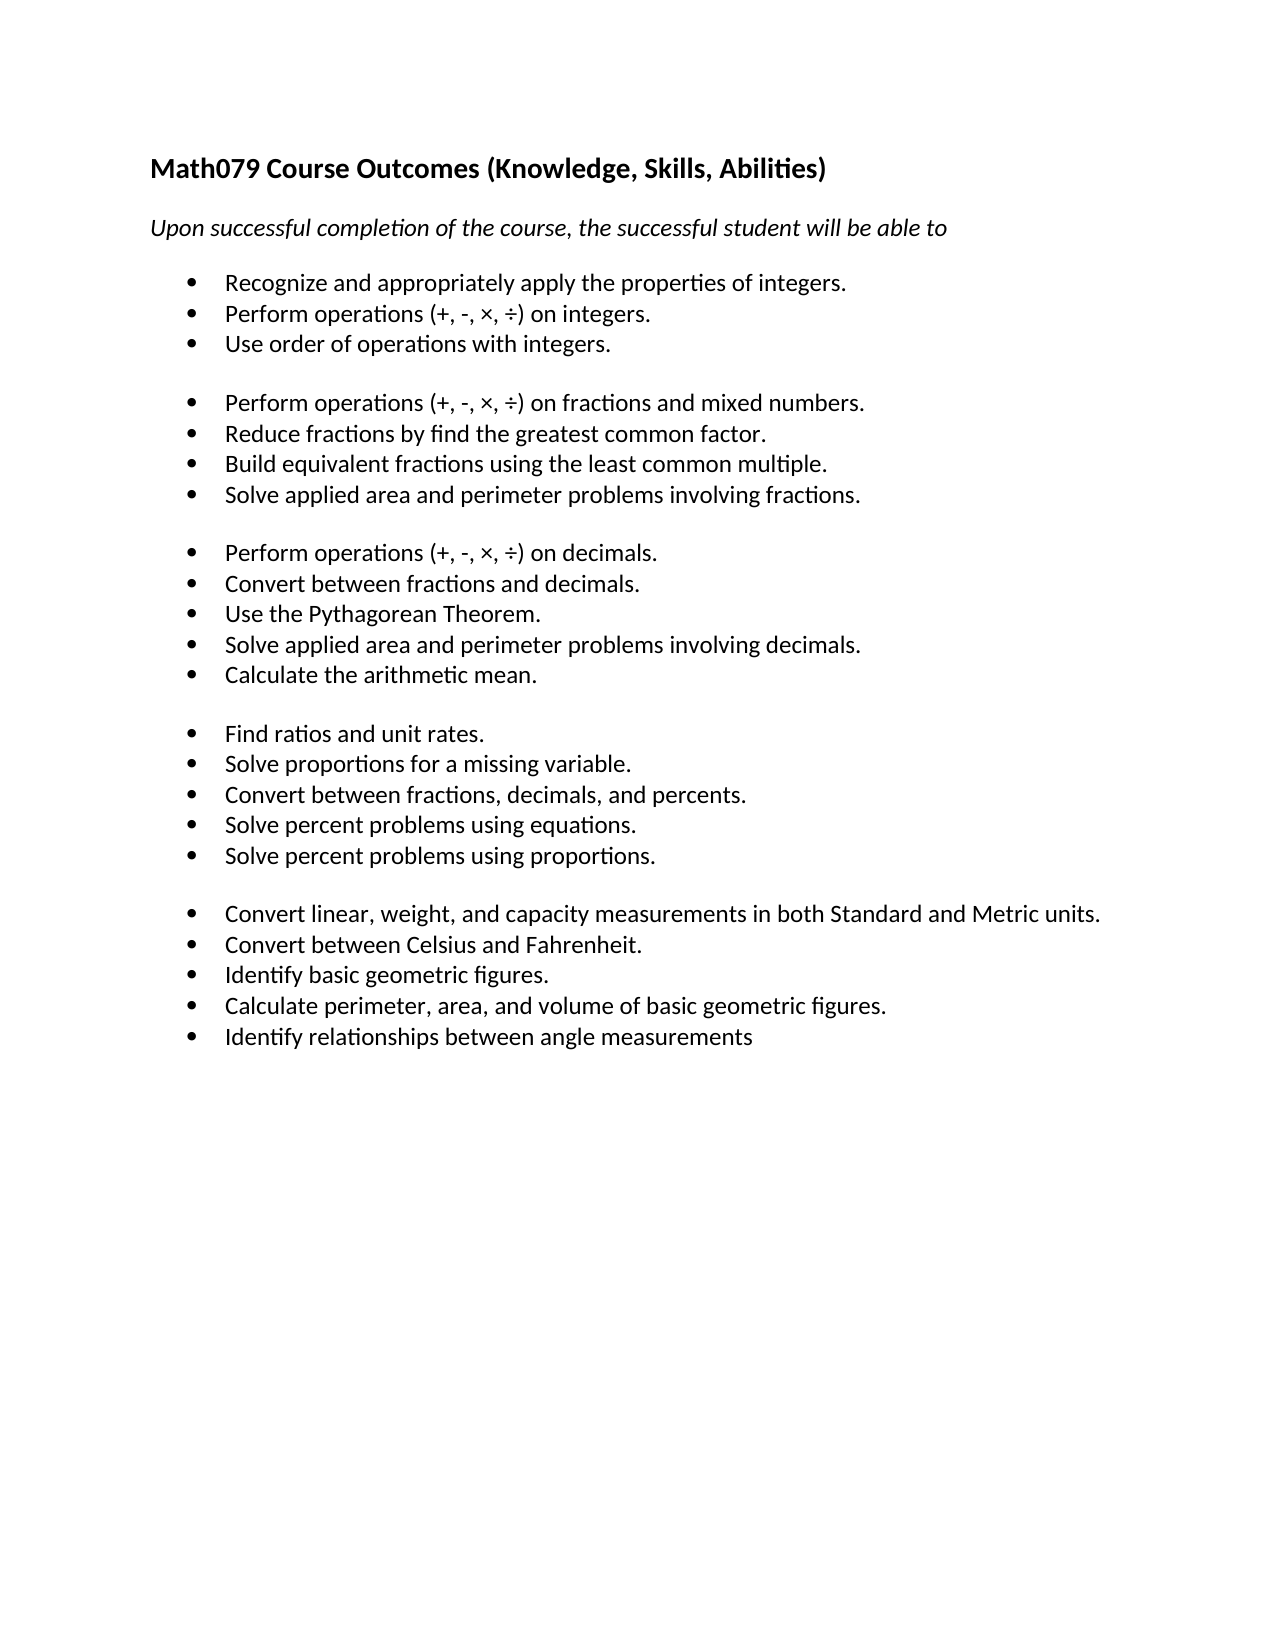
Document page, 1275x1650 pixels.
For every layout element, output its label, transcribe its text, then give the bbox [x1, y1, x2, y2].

text Upon successful completion of the course, the successful student will be able to [150, 212, 1125, 242]
list Solve applied area and perimeter problems involving decimals. [187, 629, 1125, 659]
list Calculate perimeter, area, and volume of basic geometric figures. [187, 990, 1125, 1021]
list Use the Pythagorean Theorem. [187, 598, 1125, 629]
list Recognize and appropriately apply the properties of integers. [187, 268, 1125, 298]
list Find ratios and unit rates. [187, 718, 1125, 748]
list Solve percent problems using proportions. [187, 840, 1125, 898]
list Perform operations (+, -, ×, ÷) on decimals. [187, 537, 1125, 568]
list Calculate the arithmetic mean. [187, 659, 1125, 718]
list Convert between fractions and decimals. [187, 568, 1125, 598]
list Convert between Celsius and Fahrenheit. [187, 929, 1125, 959]
list Reduce fractions by find the greatest common factor. [187, 418, 1125, 448]
list Solve applied area and perimeter problems involving fractions. [187, 479, 1125, 537]
list Perform operations (+, -, ×, ÷) on integers. [187, 298, 1125, 329]
list Perform operations (+, -, ×, ÷) on fractions and mixed numbers. [187, 387, 1125, 418]
list Identify basic geometric figures. [187, 959, 1125, 990]
list Identify relationships between angle measurements [187, 1021, 1125, 1051]
list Convert between fractions, decimals, and percents. [187, 779, 1125, 809]
list Build equivalent fractions using the least common multiple. [187, 448, 1125, 479]
list Solve percent problems using equations. [187, 809, 1125, 840]
list Solve proportions for a missing variable. [187, 748, 1125, 779]
list Use order of operations with integers. [187, 329, 1125, 387]
text Math079 Course Outcomes (Knowledge, Skills, Abilities) [150, 150, 1125, 186]
list Convert linear, weight, and capacity measurements in both Standard and Metric units. [187, 898, 1125, 929]
